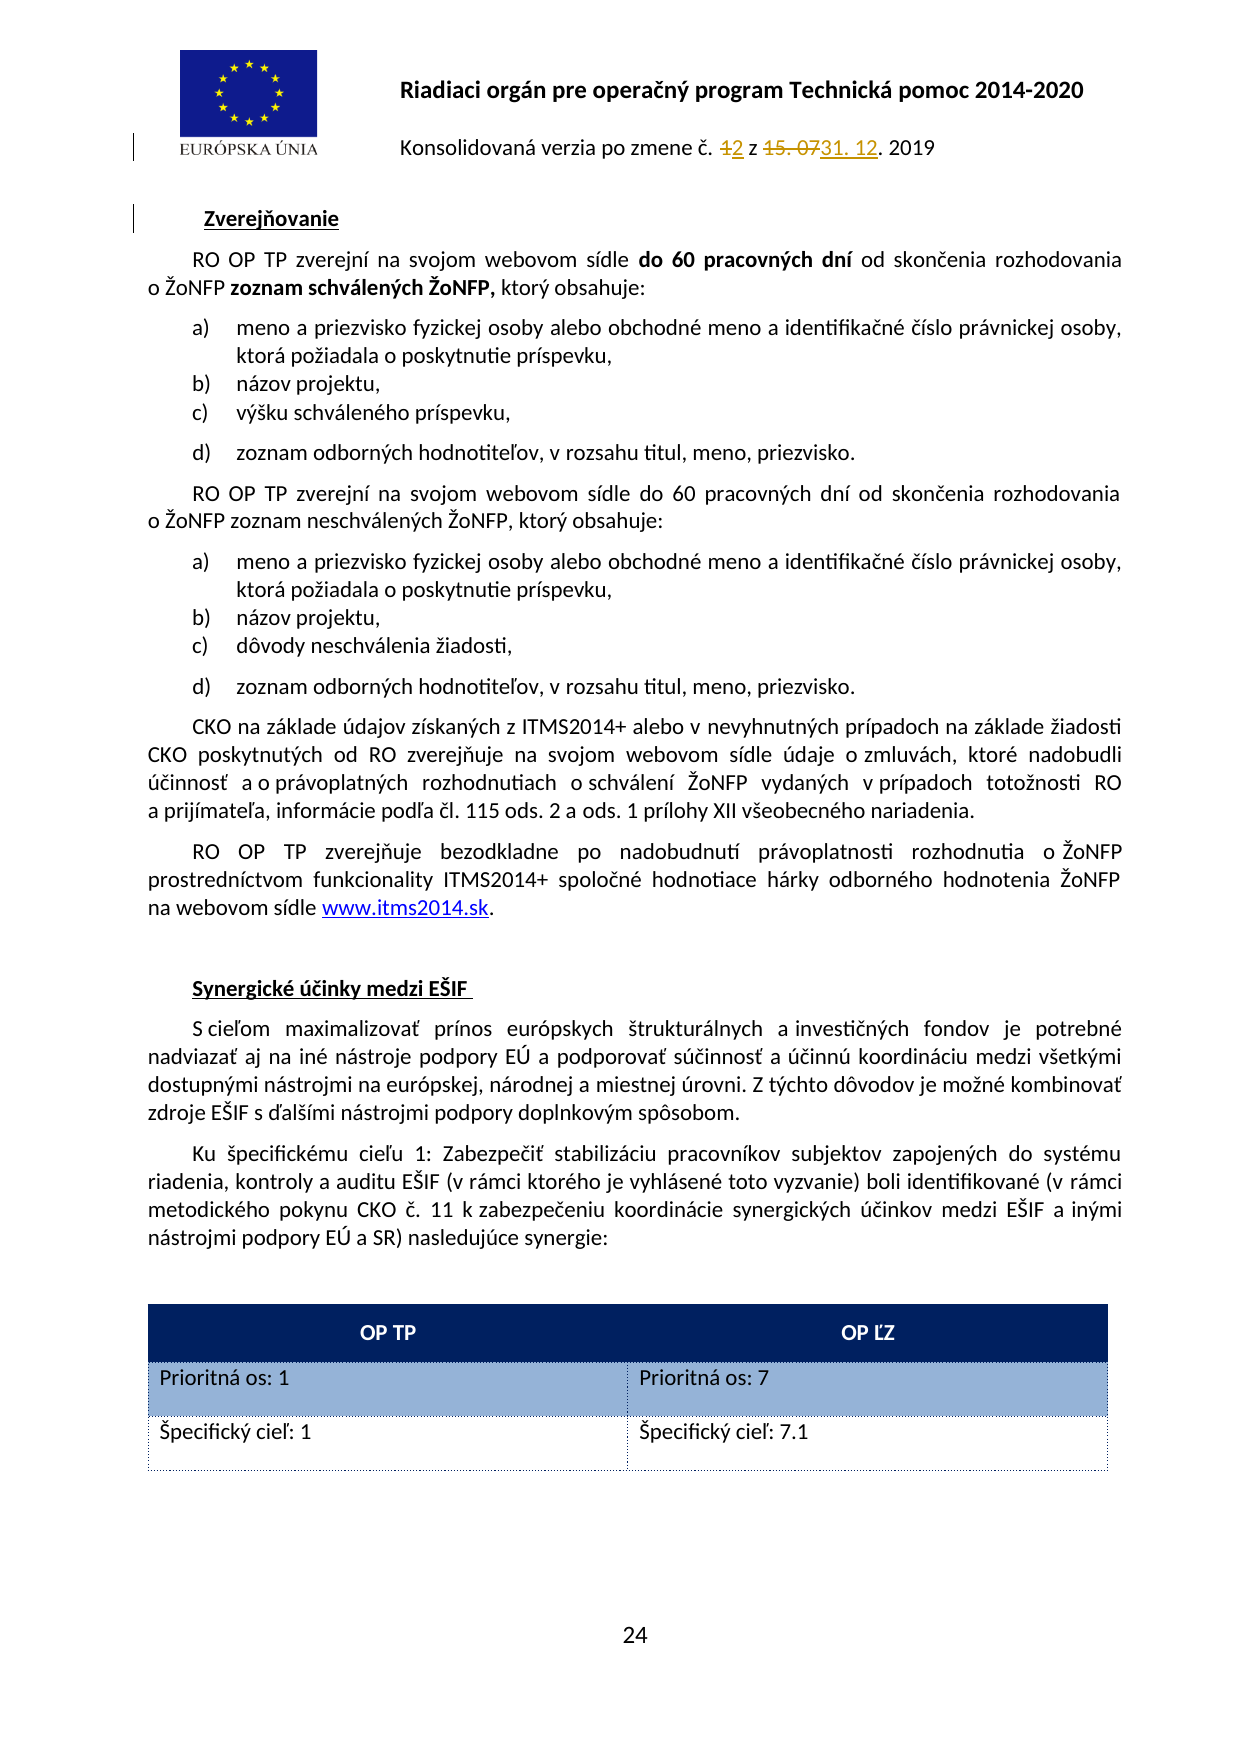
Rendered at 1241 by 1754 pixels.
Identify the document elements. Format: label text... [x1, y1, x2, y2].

table_cell Prioritná os: 7 [628, 1362, 1108, 1416]
text RO OP TP zverejňuje bezodkladne po nadobudnutí právoplatnosti rozhodnutia o ŽoNFP prostredníctvom funkcionality ITMS2014+ spoločné hodnotiace hárky odborného hodnotenia ŽoNFP na webovom sídle www.itms2014.sk. [148, 837, 1122, 921]
list zoznam odborných hodnotiteľov, v rozsahu titul, meno, priezvisko. [192, 438, 1122, 466]
table_header OP ĽZ [628, 1304, 1108, 1362]
text CKO na základe údajov získaných z ITMS2014+ alebo v nevyhnutných prípadoch na základe žiadosti CKO poskytnutých od RO zverejňuje na svojom webovom sídle údaje o zmluvách, ktoré nadobudli účinnosť a o právoplatných rozhodnutiach o schválení ŽoNFP vydaných v prípadoch totožnosti RO a prijímateľa, informácie podľa čl. 115 ods. 2 a ods. 1 prílohy XII všeobecného nariadenia. [148, 712, 1122, 824]
text Zverejňovanie [148, 204, 1122, 232]
text RO OP TP zverejní na svojom webovom sídle do 60 pracovných dní od skončenia rozhodovania o ŽoNFP zoznam neschválených ŽoNFP, ktorý obsahuje: [148, 479, 1122, 535]
table_cell Prioritná os: 1 [148, 1362, 628, 1416]
list zoznam odborných hodnotiteľov, v rozsahu titul, meno, priezvisko. [192, 672, 1122, 700]
text RO OP TP zverejní na svojom webovom sídle do 60 pracovných dní od skončenia rozhodovania o ŽoNFP zoznam schválených ŽoNFP, ktorý obsahuje: [148, 245, 1122, 301]
list názov projektu, [192, 603, 1122, 631]
table_cell Špecifický cieľ: 1 [148, 1416, 628, 1469]
list meno a priezvisko fyzickej osoby alebo obchodné meno a identifikačné číslo právnickej osoby, ktorá požiadala o poskytnutie príspevku, [192, 313, 1122, 369]
list meno a priezvisko fyzickej osoby alebo obchodné meno a identifikačné číslo právnickej osoby, ktorá požiadala o poskytnutie príspevku, [192, 547, 1122, 603]
list názov projektu, [192, 369, 1122, 398]
list výšku schváleného príspevku, [192, 398, 1122, 426]
list dôvody neschválenia žiadosti, [192, 631, 1122, 659]
picture [179, 50, 318, 155]
text S cieľom maximalizovať prínos európskych štrukturálnych a investičných fondov je potrebné nadviazať aj na iné nástroje podpory EÚ a podporovať súčinnosť a účinnú koordináciu medzi všetkými dostupnými nástrojmi na európskej, národnej a miestnej úrovni. Z týchto dôvodov je možné kombinovať zdroje EŠIF s ďalšími nástrojmi podpory doplnkovým spôsobom. [148, 1014, 1122, 1127]
table_cell Špecifický cieľ: 7.1 [628, 1416, 1108, 1469]
text Ku špecifickému cieľu 1: Zabezpečiť stabilizáciu pracovníkov subjektov zapojených do systému riadenia, kontroly a auditu EŠIF (v rámci ktorého je vyhlásené toto vyzvanie) boli identifikované (v rámci metodického pokynu CKO č. 11 k zabezpečeniu koordinácie synergických účinkov medzi EŠIF a inými nástrojmi podpory EÚ a SR) nasledujúce synergie: [148, 1139, 1122, 1251]
table_header OP TP [148, 1304, 628, 1362]
text Synergické účinky medzi EŠIF [148, 974, 1122, 1002]
